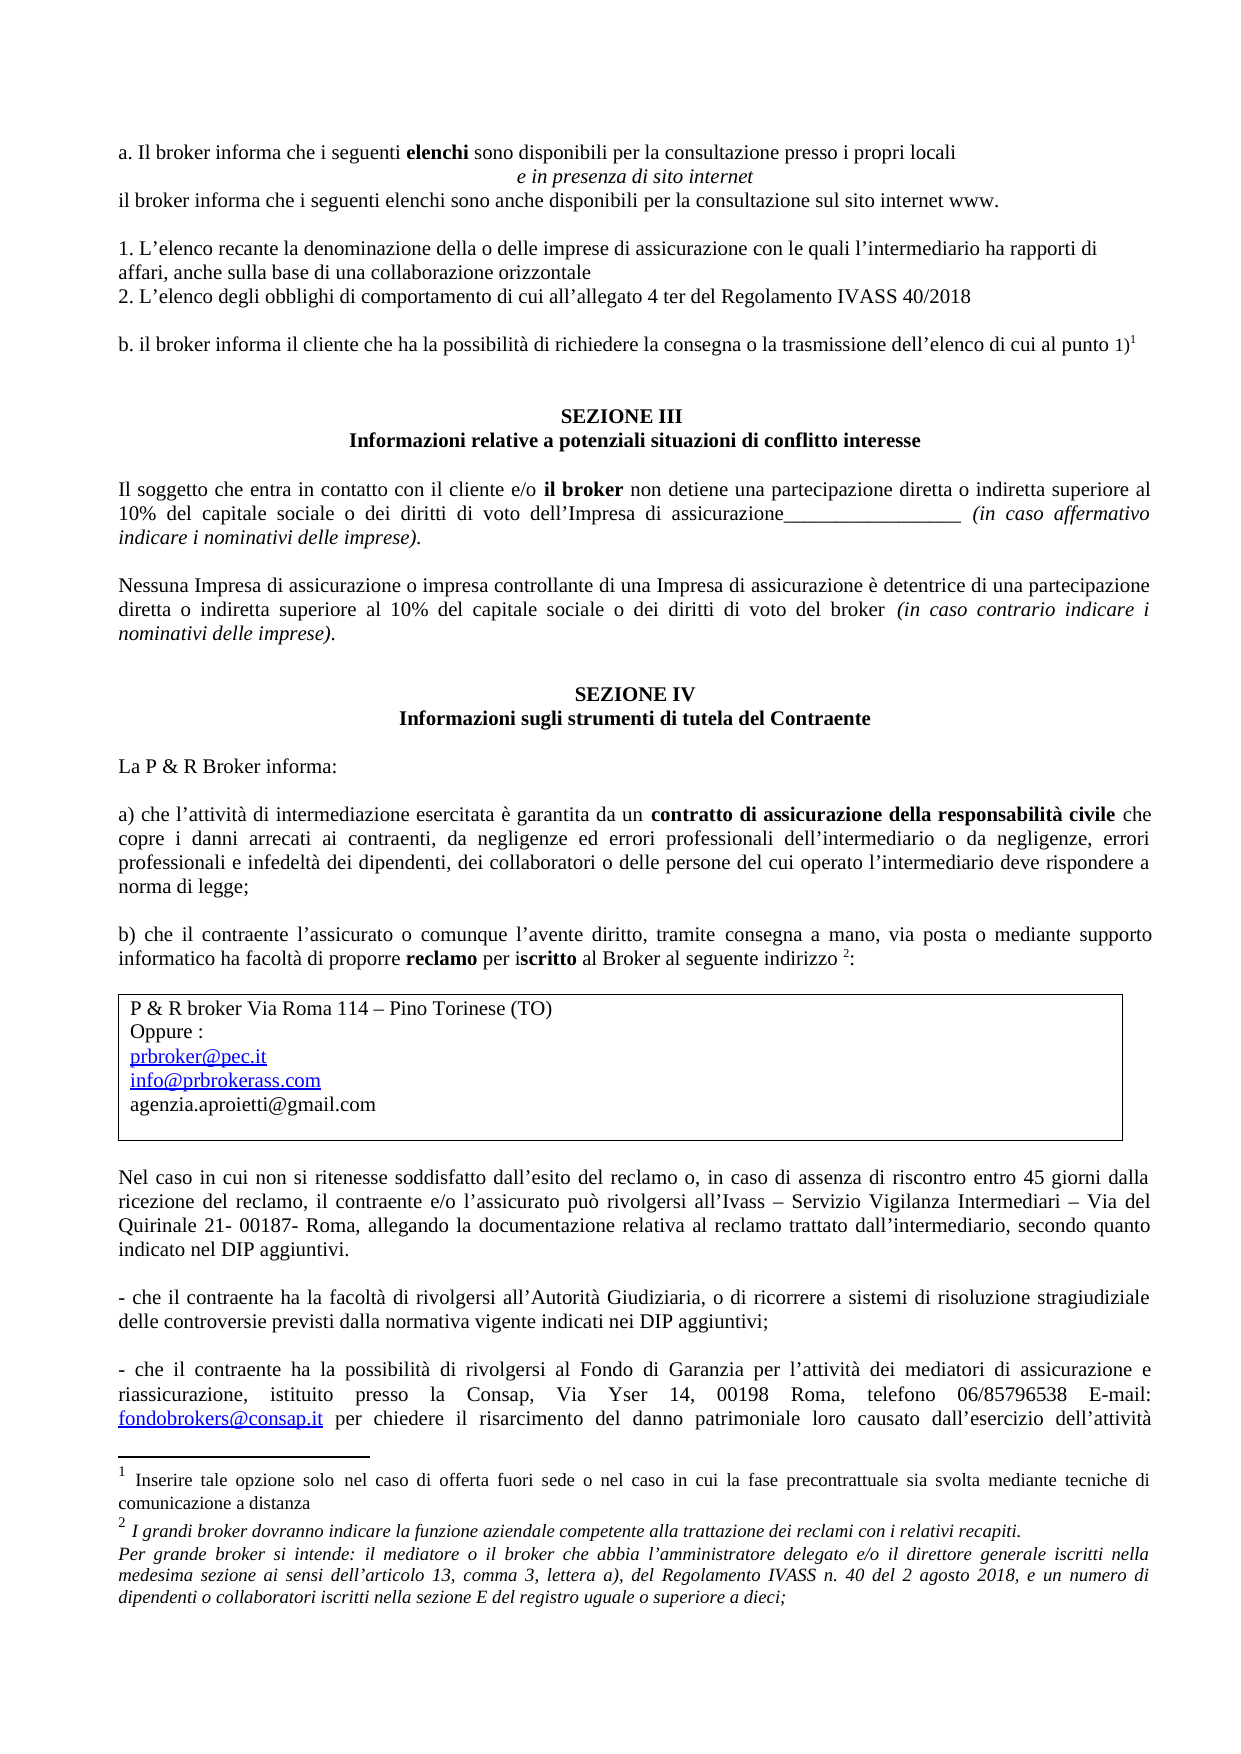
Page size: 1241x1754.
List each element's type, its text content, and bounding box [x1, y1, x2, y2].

text il broker informa che i seguenti elenchi sono anche disponibili per la consultazione sul sito internet www. [118, 188, 1152, 212]
table_header P & R broker Via Roma 114 – Pino Torinese (TO) Oppure : prbroker@pec.it info@prbrokerass.com agenzia.aproietti@gmail.com [119, 995, 1122, 1140]
text b. il broker informa il cliente che ha la possibilità di richiedere la consegna o la trasmissione dell’elenco di cui al punto 1) [118, 332, 1152, 356]
text b) che il contraente l’assicurato o comunque l’avente diritto, tramite consegna a mano, via posta o mediante supporto informatico ha facoltà di proporre reclamo per iscritto al Broker al seguente indirizzo : [118, 922, 1152, 970]
text La P & R Broker informa: [118, 754, 1152, 778]
text Nessuna Impresa di assicurazione o impresa controllante di una Impresa di assicurazione è detentrice di una partecipazione diretta o indiretta superiore al 10% del capitale sociale o dei diritti di voto del broker (in caso contrario indicare i nominativi delle imprese). [118, 573, 1152, 645]
text Nel caso in cui non si ritenesse soddisfatto dall’esito del reclamo o, in caso di assenza di riscontro entro 45 giorni dalla ricezione del reclamo, il contraente e/o l’assicurato può rivolgersi all’Ivass – Servizio Vigilanza Intermediari – Via del Quirinale 21- 00187- Roma, allegando la documentazione relativa al reclamo trattato dall’intermediario, secondo quanto indicato nel DIP aggiuntivi. [118, 1165, 1152, 1261]
text a. Il broker informa che i seguenti elenchi sono disponibili per la consultazione presso i propri locali [118, 140, 1152, 164]
text a) che l’attività di intermediazione esercitata è garantita da un contratto di assicurazione della responsabilità civile che copre i danni arrecati ai contraenti, da negligenze ed errori professionali dell’intermediario o da negligenze, errori professionali e infedeltà dei dipendenti, dei collaboratori o delle persone del cui operato l’intermediario deve rispondere a norma di legge; [118, 802, 1152, 898]
text Informazioni relative a potenziali situazioni di conflitto interesse [118, 428, 1152, 452]
text SEZIONE III [118, 404, 1152, 428]
text SEZIONE IV [118, 682, 1152, 706]
text e in presenza di sito internet [118, 164, 1152, 188]
text - che il contraente ha la facoltà di rivolgersi all’Autorità Giudiziaria, o di ricorrere a sistemi di risoluzione stragiudiziale delle controversie previsti dalla normativa vigente indicati nei DIP aggiuntivi; [118, 1285, 1152, 1333]
text 2. L’elenco degli obblighi di comportamento di cui all’allegato 4 ter del Regolamento IVASS 40/2018 [118, 284, 1152, 308]
subtitle Informazioni sugli strumenti di tutela del Contraente [118, 706, 1152, 730]
text 1. L’elenco recante la denominazione della o delle imprese di assicurazione con le quali l’intermediario ha rapporti di affari, anche sulla base di una collaborazione orizzontale [118, 236, 1152, 284]
text Il soggetto che entra in contatto con il cliente e/o il broker non detiene una partecipazione diretta o indiretta superiore al 10% del capitale sociale o dei diritti di voto dell’Impresa di assicurazione_________________ (in caso affermativo indicare i nominativi delle imprese). [118, 477, 1152, 549]
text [118, 1357, 1152, 1429]
